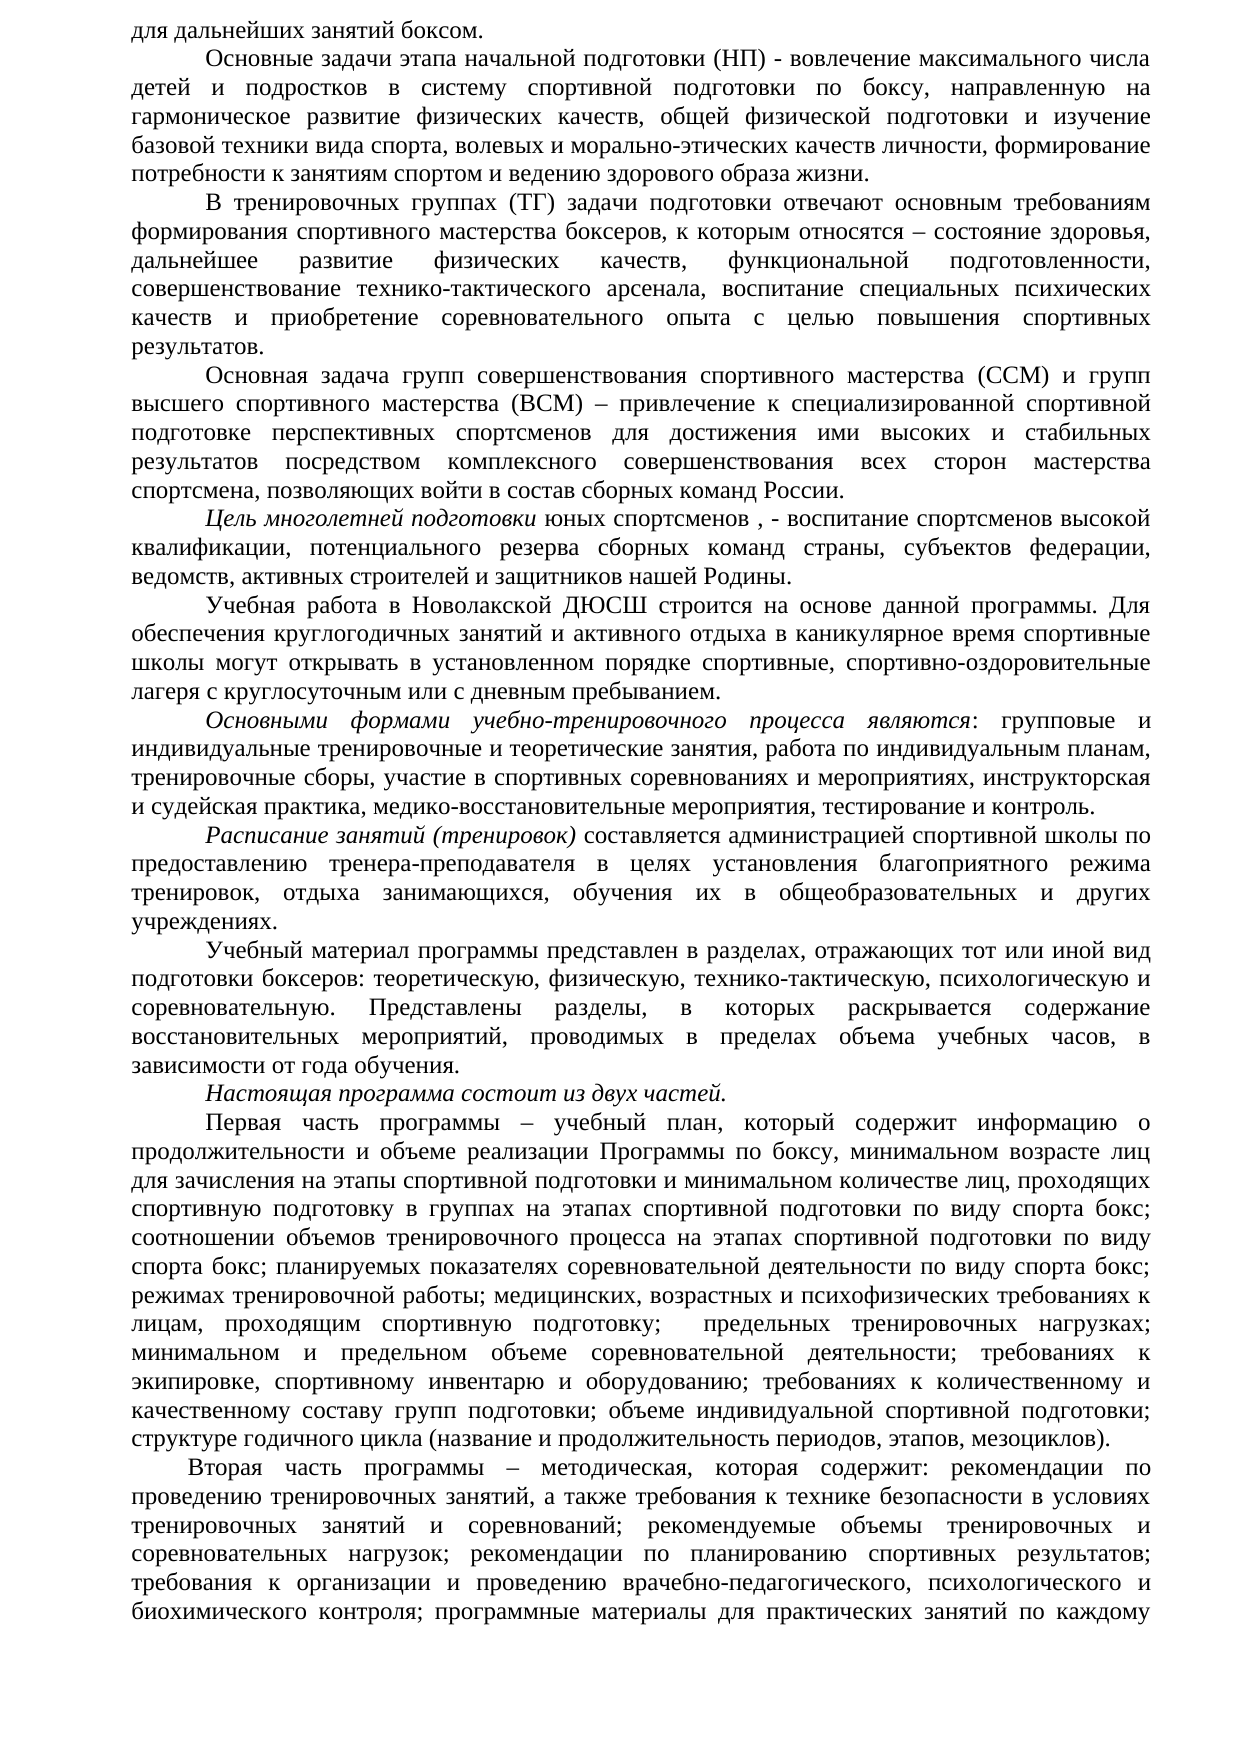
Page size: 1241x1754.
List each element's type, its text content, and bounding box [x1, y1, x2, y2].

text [131, 1452, 1152, 1625]
text Цель многолетней подготовки юных спортсменов , - воспитание спортсменов высокой квалификации, потенциального резерва сборных команд страны, субъектов федерации, ведомств, активных строителей и защитников нашей Родины. [131, 503, 1152, 590]
text Основные задачи этапа начальной подготовки (НП) - вовлечение максимального числа детей и подростков в систему спортивной подготовки по боксу, направленную на гармоническое развитие физических качеств, общей физической подготовки и изучение базовой техники вида спорта, волевых и морально-этических качеств личности, формирование потребности к занятиям спортом и ведению здорового образа жизни. [131, 43, 1152, 187]
text Первая часть программы – учебный план, который содержит информацию о продолжительности и объеме реализации Программы по боксу, минимальном возрасте лиц для зачисления на этапы спортивной подготовки и минимальном количестве лиц, проходящих спортивную подготовку в группах на этапах спортивной подготовки по виду спорта бокс; соотношении объемов тренировочного процесса на этапах спортивной подготовки по виду спорта бокс; планируемых показателях соревновательной деятельности по виду спорта бокс; режимах тренировочной работы; медицинских, возрастных и психофизических требованиях к лицам, проходящим спортивную подготовку; предельных тренировочных нагрузках; минимальном и предельном объеме соревновательной деятельности; требованиях к экипировке, спортивному инвентарю и оборудованию; требованиях к количественному и качественному составу групп подготовки; объеме индивидуальной спортивной подготовки; структуре годичного цикла (название и продолжительность периодов, этапов, мезоциклов). [131, 1107, 1152, 1452]
text Учебная работа в Новолакской ДЮСШ строится на основе данной программы. Для обеспечения круглогодичных занятий и активного отдыха в каникулярное время спортивные школы могут открывать в установленном порядке спортивные, спортивно-оздоровительные лагеря с круглосуточным или с дневным пребыванием. [131, 590, 1152, 705]
text Основная задача групп совершенствования спортивного мастерства (ССМ) и групп высшего спортивного мастерства (ВСМ) – привлечение к специализированной спортивной подготовке перспективных спортсменов для достижения ими высоких и стабильных результатов посредством комплексного совершенствования всех сторон мастерства спортсмена, позволяющих войти в состав сборных команд России. [131, 360, 1152, 503]
text Расписание занятий (тренировок) составляется администрацией спортивной школы по предоставлению тренера-преподавателя в целях установления благоприятного режима тренировок, отдыха занимающихся, обучения их в общеобразовательных и других учреждениях. [131, 820, 1152, 935]
text В тренировочных группах (ТГ) задачи подготовки отвечают основным требованиям формирования спортивного мастерства боксеров, к которым относятся – состояние здоровья, дальнейшее развитие физических качеств, функциональной подготовленности, совершенствование технико-тактического арсенала, воспитание специальных психических качеств и приобретение соревновательного опыта с целью повышения спортивных результатов. [131, 187, 1152, 360]
text Учебный материал программы представлен в разделах, отражающих тот или иной вид подготовки боксеров: теоретическую, физическую, технико-тактическую, психологическую и соревновательную. Представлены разделы, в которых раскрывается содержание восстановительных мероприятий, проводимых в пределах объема учебных часов, в зависимости от года обучения. [131, 935, 1152, 1078]
text Настоящая программа состоит из двух частей. [131, 1078, 1152, 1107]
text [131, 15, 1152, 43]
text Основными формами учебно-тренировочного процесса являются: групповые и индивидуальные тренировочные и теоретические занятия, работа по индивидуальным планам, тренировочные сборы, участие в спортивных соревнованиях и мероприятиях, инструкторская и судейская практика, медико-восстановительные мероприятия, тестирование и контроль. [131, 705, 1152, 820]
